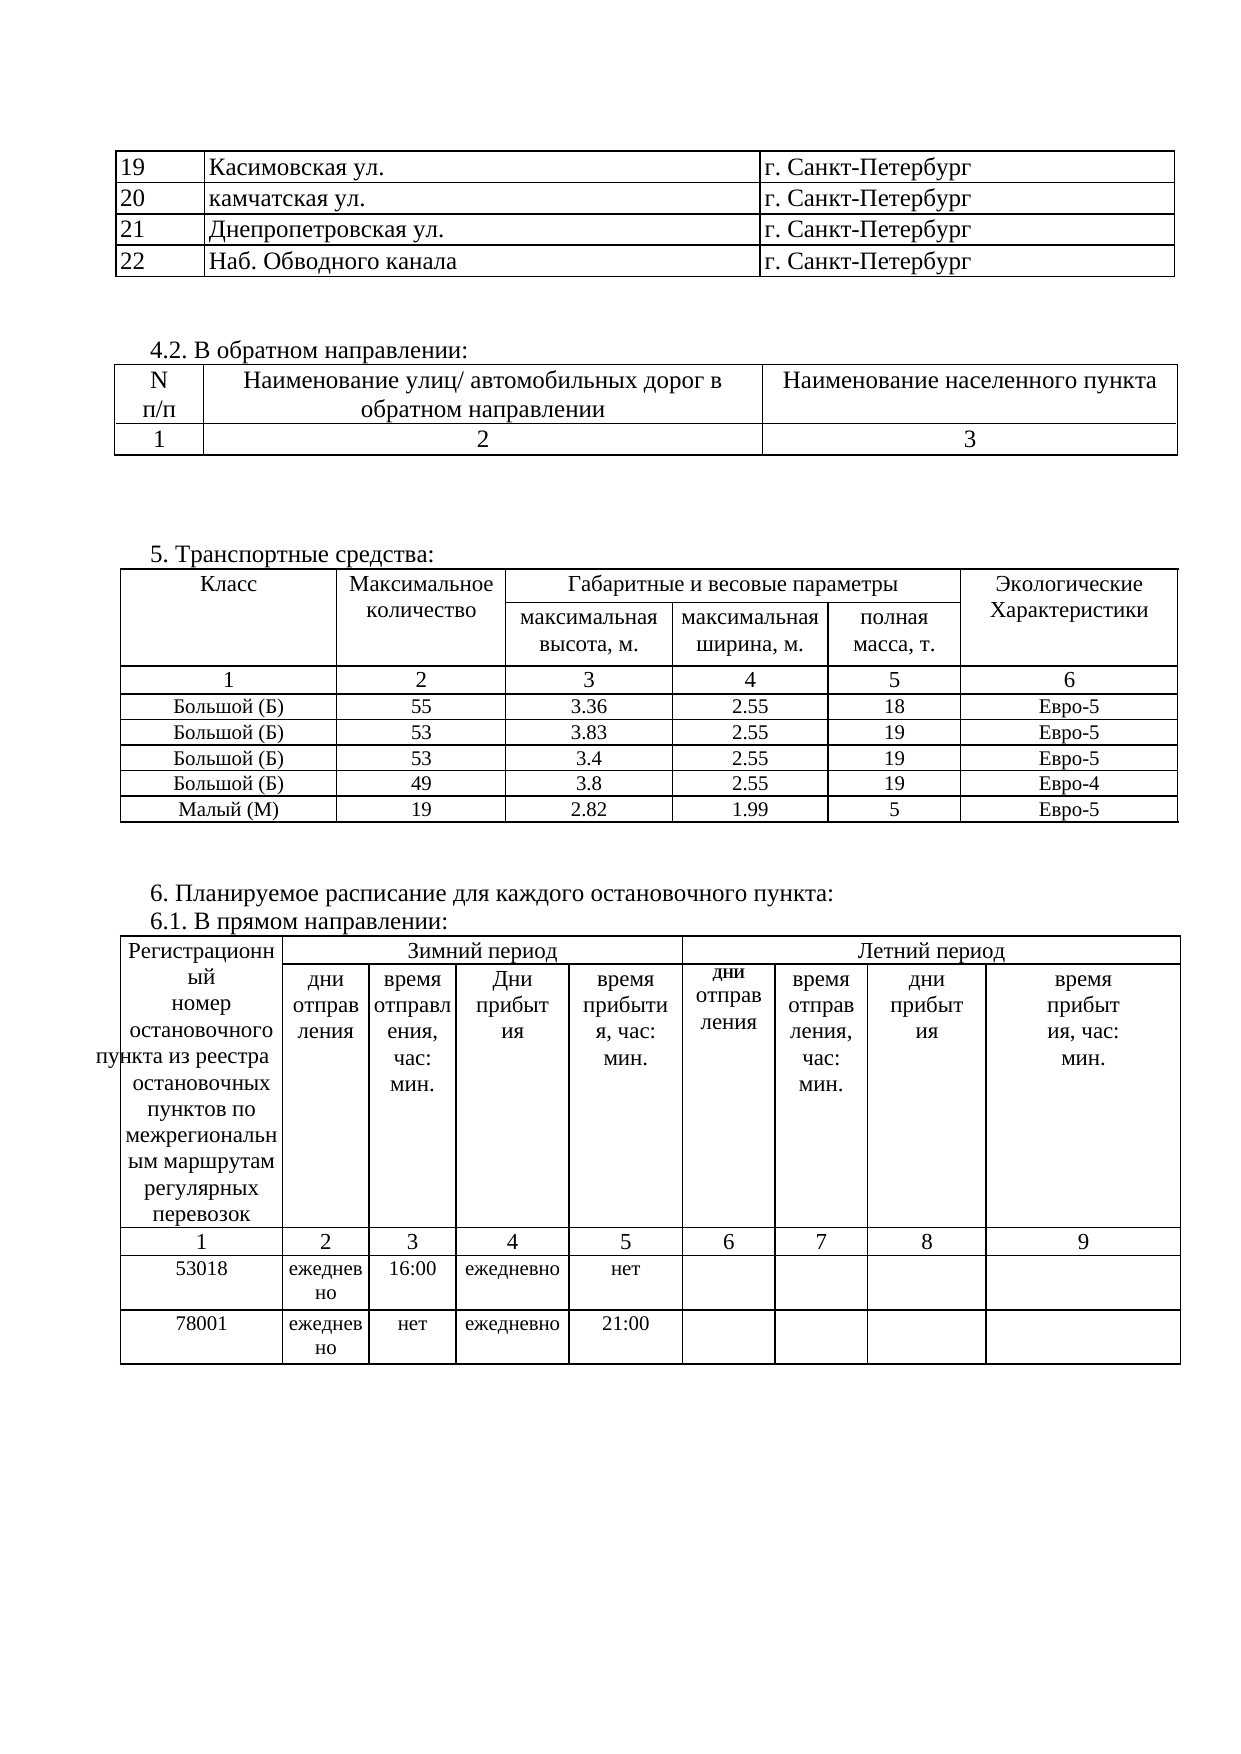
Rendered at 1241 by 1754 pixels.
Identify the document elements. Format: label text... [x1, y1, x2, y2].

table_cell 2 [204, 424, 762, 454]
table_cell Наб. Обводного канала [205, 246, 759, 276]
table_cell дни отправ ления [283, 965, 368, 1227]
table_header Летний период [683, 937, 1180, 963]
table_cell ежедневно [283, 1256, 368, 1309]
table_cell 3 [370, 1228, 455, 1254]
table_cell 19 [829, 746, 960, 770]
table_cell 3.36 [506, 695, 672, 718]
table_cell время прибыти я, час: мин. [570, 965, 682, 1227]
table_cell 1 [121, 667, 336, 693]
table_header Зимний период [283, 937, 682, 963]
table_cell 9 [987, 1228, 1180, 1254]
table_cell полная масса, т. [829, 603, 960, 665]
table_header Наименование улиц/ автомобильных дорог в обратном направлении [204, 365, 762, 423]
table_cell 2.55 [673, 720, 827, 744]
table_cell 2.55 [673, 771, 827, 795]
table_cell Большой (Б) [121, 746, 336, 770]
table_cell 2 [283, 1228, 368, 1254]
table_cell Евро-5 [961, 746, 1177, 770]
table_cell Большой (Б) [121, 695, 336, 718]
table_cell время отправл ения, час: мин. [370, 965, 455, 1227]
table_header Экологические Характеристики [961, 570, 1177, 665]
table_cell 1 [115, 424, 203, 454]
table_cell ежедневно [283, 1311, 368, 1363]
table_cell 5 [829, 667, 960, 693]
table_cell [776, 1311, 867, 1363]
table_cell нет [370, 1311, 455, 1363]
table_cell [868, 1311, 985, 1363]
table_cell 49 [337, 771, 505, 795]
table_header N п/п [115, 365, 203, 423]
table_cell [683, 1256, 774, 1309]
table_cell 78001 [121, 1311, 282, 1363]
table_cell [776, 1256, 867, 1309]
table_cell 55 [337, 695, 505, 718]
table_cell 3.8 [506, 771, 672, 795]
table_cell Днепропетровская ул. [205, 215, 759, 244]
table_cell дни прибыт ия [868, 965, 985, 1227]
table_cell максимальная ширина, м. [673, 603, 827, 665]
table_cell Касимовская ул. [205, 152, 759, 181]
table_cell 3 [763, 423, 1177, 454]
table_header Габаритные и весовые параметры [506, 570, 960, 602]
table_cell ДНИ отправ ления [683, 965, 774, 1227]
table_cell 5 [570, 1228, 682, 1254]
table_cell ежедневно [457, 1256, 568, 1309]
table_cell 53 [337, 720, 505, 744]
table_cell 16:00 [370, 1256, 455, 1309]
text 6. Планируемое расписание для каждого остановочного пункта: [150, 878, 1090, 906]
table_cell г. Санкт-Петербург [761, 152, 1174, 181]
table_cell 2.82 [506, 797, 672, 821]
table_cell Большой (Б) [121, 771, 336, 795]
table_cell Евро-4 [961, 771, 1177, 795]
table_cell ежедневно [457, 1311, 568, 1363]
table_cell 8 [868, 1228, 985, 1254]
table_cell 53 [337, 746, 505, 770]
table_cell Евро-5 [961, 797, 1177, 821]
table_cell 3.83 [506, 720, 672, 744]
table_cell [987, 1311, 1180, 1363]
table_cell 19 [117, 152, 204, 181]
table_cell г. Санкт-Петербург [761, 215, 1174, 244]
text 4.2. В обратном направлении: [150, 335, 1090, 364]
table_cell 7 [776, 1228, 867, 1254]
table_header Регистрационный номер остановочного пункта из реестра остановочных пунктов по межрегиональным маршрутам регулярных перевозок [121, 937, 282, 1227]
table_cell 22 [117, 246, 204, 276]
table_cell 3 [506, 667, 672, 693]
table_cell 20 [117, 183, 204, 213]
table_cell 1 [121, 1228, 282, 1254]
table_cell [683, 1311, 774, 1363]
table_cell 5 [829, 797, 960, 821]
table_header Наименование населенного пункта [763, 365, 1177, 423]
table_cell время прибыт ия, час: мин. [987, 965, 1180, 1227]
table_cell Большой (Б) [121, 720, 336, 744]
table_cell [987, 1256, 1180, 1309]
table_cell максимальная высота, м. [506, 603, 672, 665]
table_cell время отправ ления, час: мин. [776, 965, 867, 1227]
table_cell 6 [683, 1228, 774, 1254]
table_cell 19 [829, 771, 960, 795]
table_cell 1.99 [673, 797, 827, 821]
table_cell 2.55 [673, 746, 827, 770]
text 6.1. В прямом направлении: [150, 906, 1090, 935]
table_header Класс [121, 570, 336, 665]
table_cell 2.55 [673, 695, 827, 718]
table_cell 2 [337, 667, 505, 693]
table_cell г. Санкт-Петербург [761, 246, 1174, 276]
table_cell 4 [457, 1228, 568, 1254]
table_cell 21 [117, 215, 204, 244]
table_cell 19 [337, 797, 505, 821]
table_cell Евро-5 [961, 695, 1177, 718]
table_cell 21:00 [570, 1311, 682, 1363]
table_cell нет [570, 1256, 682, 1309]
text 5. Транспортные средства: [150, 539, 1090, 568]
table_cell [868, 1256, 985, 1309]
table_cell 53018 [121, 1256, 282, 1309]
table_cell 19 [829, 720, 960, 744]
table_cell 4 [673, 667, 827, 693]
table_cell 18 [829, 695, 960, 718]
table_header Максимальное количество [337, 570, 505, 665]
table_cell Евро-5 [961, 720, 1177, 744]
table_cell Дни прибыт ия [457, 965, 568, 1227]
table_cell 6 [961, 667, 1177, 693]
table_cell г. Санкт-Петербург [761, 183, 1174, 213]
table_cell Малый (М) [121, 797, 336, 821]
table_cell камчатская ул. [205, 183, 759, 213]
table_cell 3.4 [506, 746, 672, 770]
